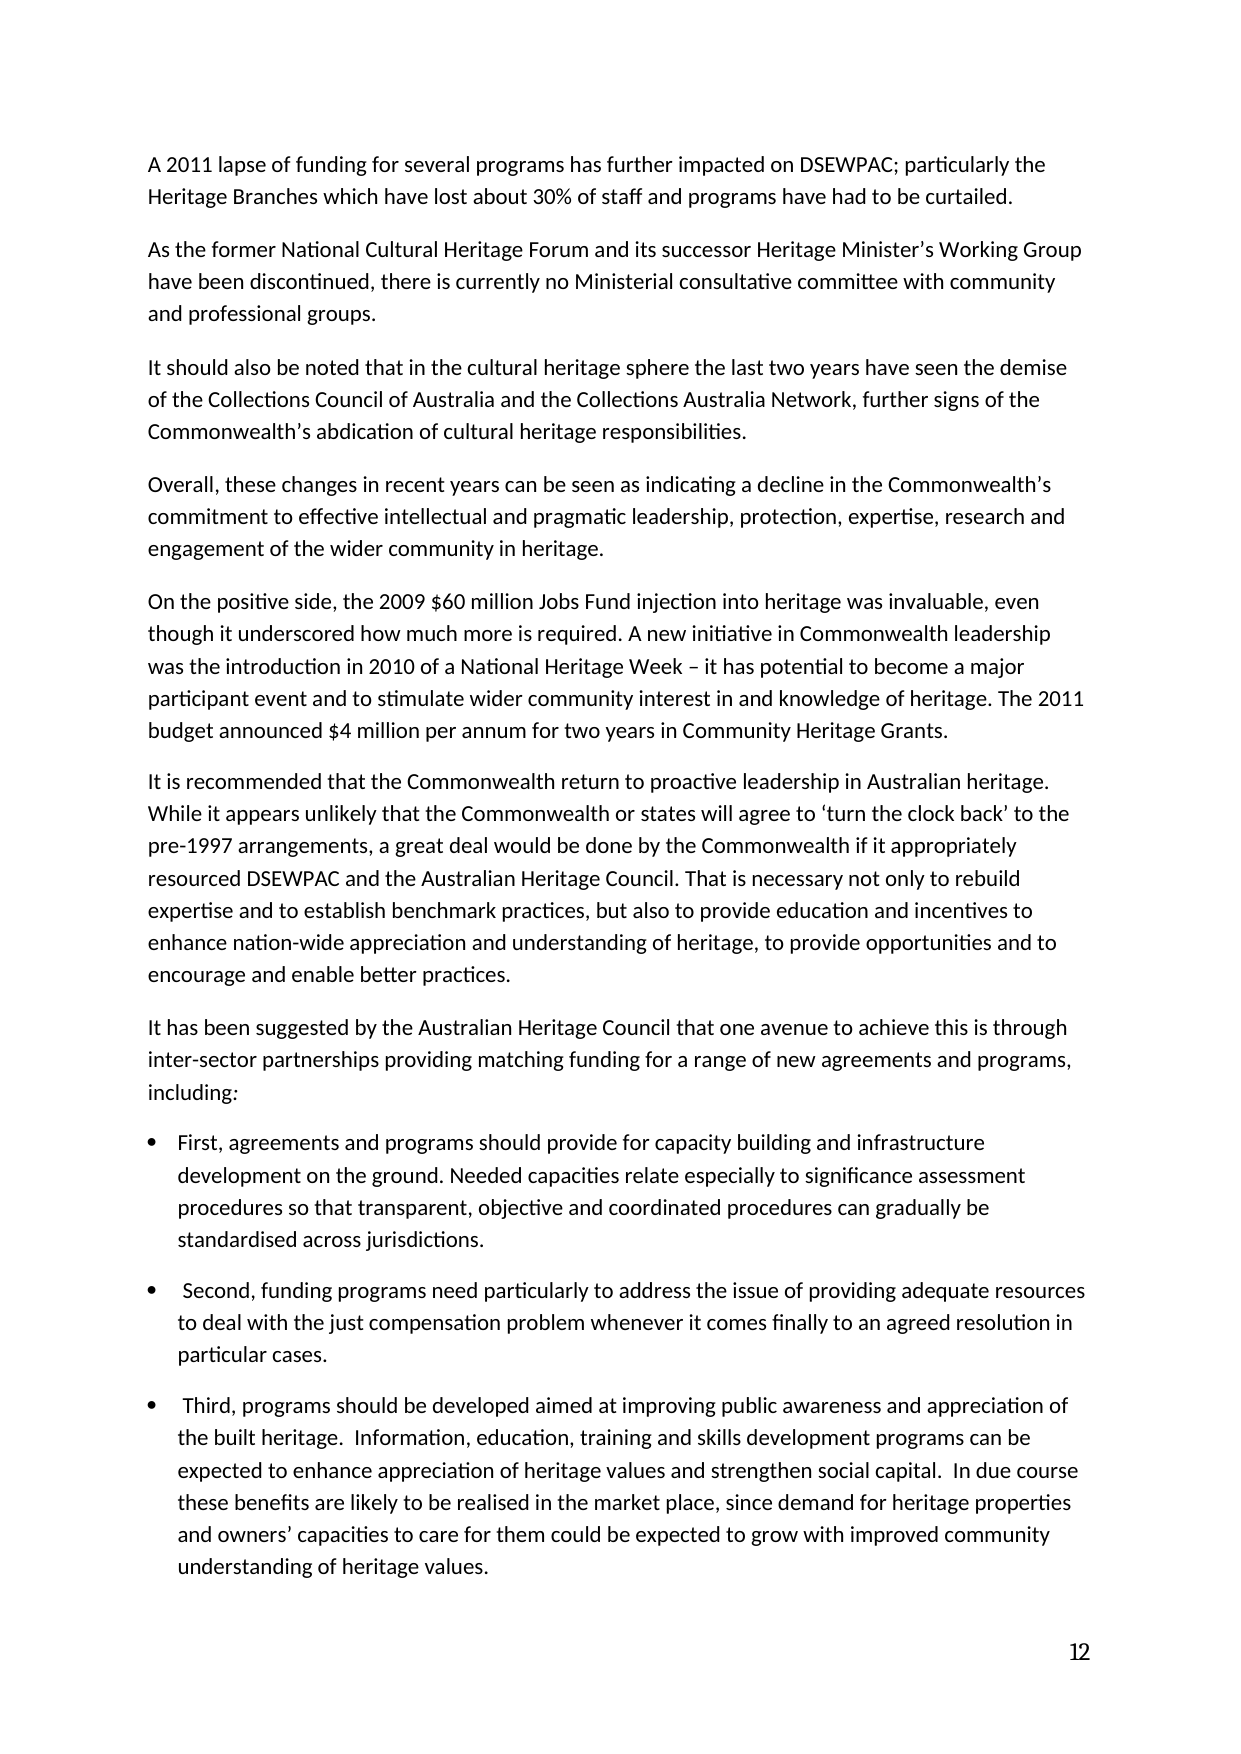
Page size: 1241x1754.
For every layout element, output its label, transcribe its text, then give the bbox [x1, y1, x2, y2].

text It is recommended that the Commonwealth return to proactive leadership in Australian heritage. While it appears unlikely that the Commonwealth or states will agree to ‘turn the clock back’ to the pre-1997 arrangements, a great deal would be done by the Commonwealth if it appropriately resourced DSEWPAC and the Australian Heritage Council. That is necessary not only to rebuild expertise and to establish benchmark practices, but also to provide education and incentives to enhance nation-wide appreciation and understanding of heritage, to provide opportunities and to encourage and enable better practices. [148, 767, 1090, 988]
text It has been suggested by the Australian Heritage Council that one avenue to achieve this is through inter-sector partnerships providing matching funding for a range of new agreements and programs, including: [148, 1013, 1090, 1106]
text A 2011 lapse of funding for several programs has further impacted on DSEWPAC; particularly the Heritage Branches which have lost about 30% of staff and programs have had to be curtailed. [148, 150, 1090, 210]
text On the positive side, the 2009 $60 million Jobs Fund injection into heritage was invaluable, even though it underscored how much more is required. A new initiative in Commonwealth leadership was the introduction in 2010 of a National Heritage Week – it has potential to become a major participant event and to stimulate wider community interest in and knowledge of heritage. The 2011 budget announced $4 million per annum for two years in Community Heritage Grants. [148, 587, 1090, 744]
text Overall, these changes in recent years can be seen as indicating a decline in the Commonwealth’s commitment to effective intellectual and pragmatic leadership, protection, expertise, research and engagement of the wider community in heritage. [148, 470, 1090, 562]
text It should also be noted that in the cultural heritage sphere the last two years have seen the demise of the Collections Council of Australia and the Collections Australia Network, further signs of the Commonwealth’s abdication of cultural heritage responsibilities. [148, 353, 1090, 445]
text As the former National Cultural Heritage Forum and its successor Heritage Minister’s Working Group have been discontinued, there is currently no Ministerial consultative committee with community and professional groups. [148, 235, 1090, 328]
list Second, funding programs need particularly to address the issue of providing adequate resources to deal with the just compensation problem whenever it comes finally to an agreed resolution in particular cases. [148, 1276, 1090, 1368]
list First, agreements and programs should provide for capacity building and infrastructure development on the ground. Needed capacities relate especially to significance assessment procedures so that transparent, objective and coordinated procedures can gradually be standardised across jurisdictions. [148, 1128, 1090, 1253]
list Third, programs should be developed aimed at improving public awareness and appreciation of the built heritage. Information, education, training and skills development programs can be expected to enhance appreciation of heritage values and strengthen social capital. In due course these benefits are likely to be realised in the market place, since demand for heritage properties and owners’ capacities to care for them could be expected to grow with improved community understanding of heritage values. [148, 1391, 1090, 1580]
